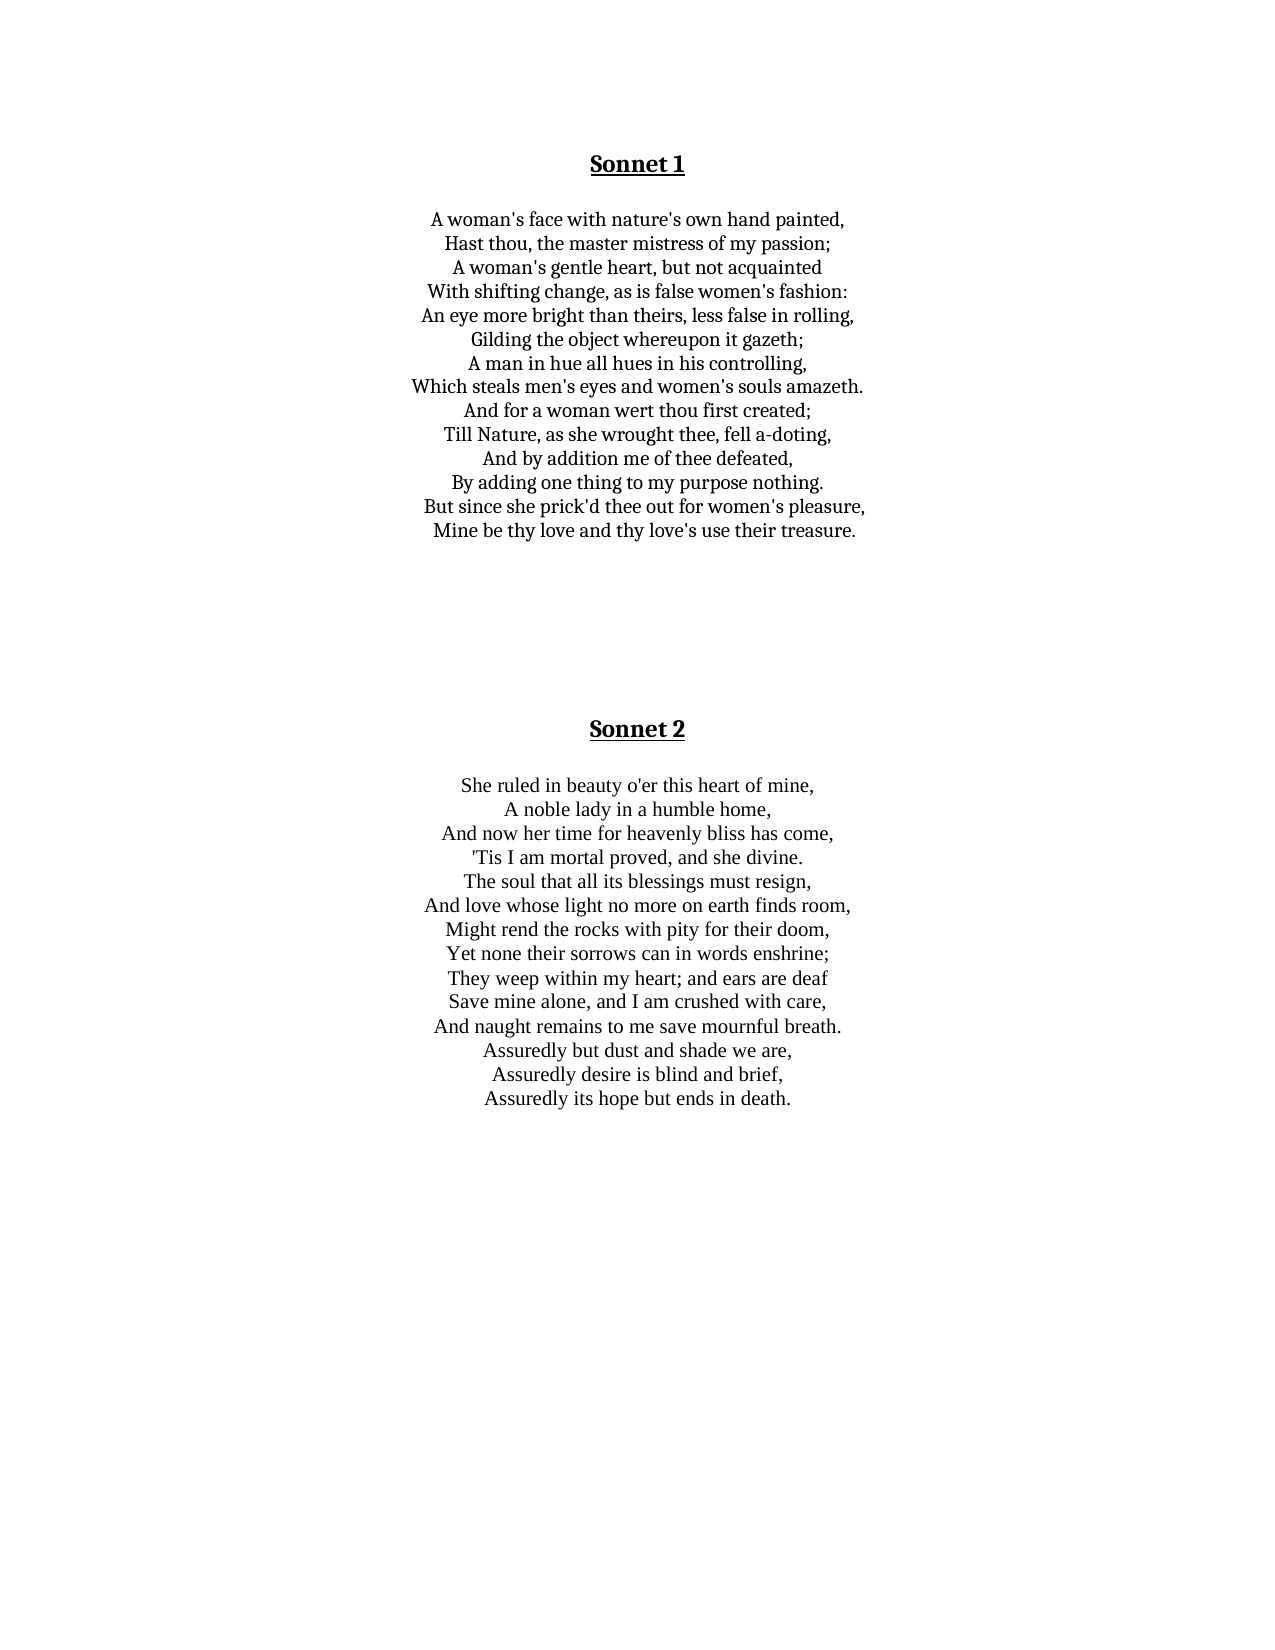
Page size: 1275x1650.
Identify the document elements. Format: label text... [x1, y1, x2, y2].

text She ruled in beauty o'er this heart of mine, [187, 773, 1087, 797]
text Assuredly desire is blind and brief, [187, 1062, 1087, 1086]
text Sonnet 1 [187, 150, 1087, 179]
text And now her time for heavenly bliss has come, [187, 821, 1087, 845]
text Save mine alone, and I am crushed with care, [187, 989, 1087, 1013]
text A noble lady in a humble home, [187, 797, 1087, 821]
text They weep within my heart; and ears are deaf [187, 965, 1087, 989]
text Assuredly but dust and shade we are, [187, 1038, 1087, 1062]
text Yet none their sorrows can in words enshrine; [187, 941, 1087, 965]
text And naught remains to me save mournful breath. [187, 1013, 1087, 1038]
text Might rend the rocks with pity for their doom, [187, 917, 1087, 941]
text 'Tis I am mortal proved, and she divine. [187, 845, 1087, 869]
text The soul that all its blessings must resign, [187, 869, 1087, 893]
text A woman's face with nature's own hand painted, Hast thou, the master mistress of my passion; A woman's gentle heart, but not acquainted With shifting change, as is false women's fashion: An eye more bright than theirs, less false in rolling, Gilding the object whereupon it gazeth; A man in hue all hues in his controlling, Which steals men's eyes and women's souls amazeth. And for a woman wert thou first created; Till Nature, as she wrought thee, fell a-doting, And by addition me of thee defeated, By adding one thing to my purpose nothing. But since she prick'd thee out for women's pleasure, Mine be thy love and thy love's use their treasure. [187, 207, 1087, 543]
text Sonnet 2 [187, 715, 1087, 744]
text Assuredly its hope but ends in death. [187, 1086, 1087, 1110]
text And love whose light no more on earth finds room, [187, 893, 1087, 917]
